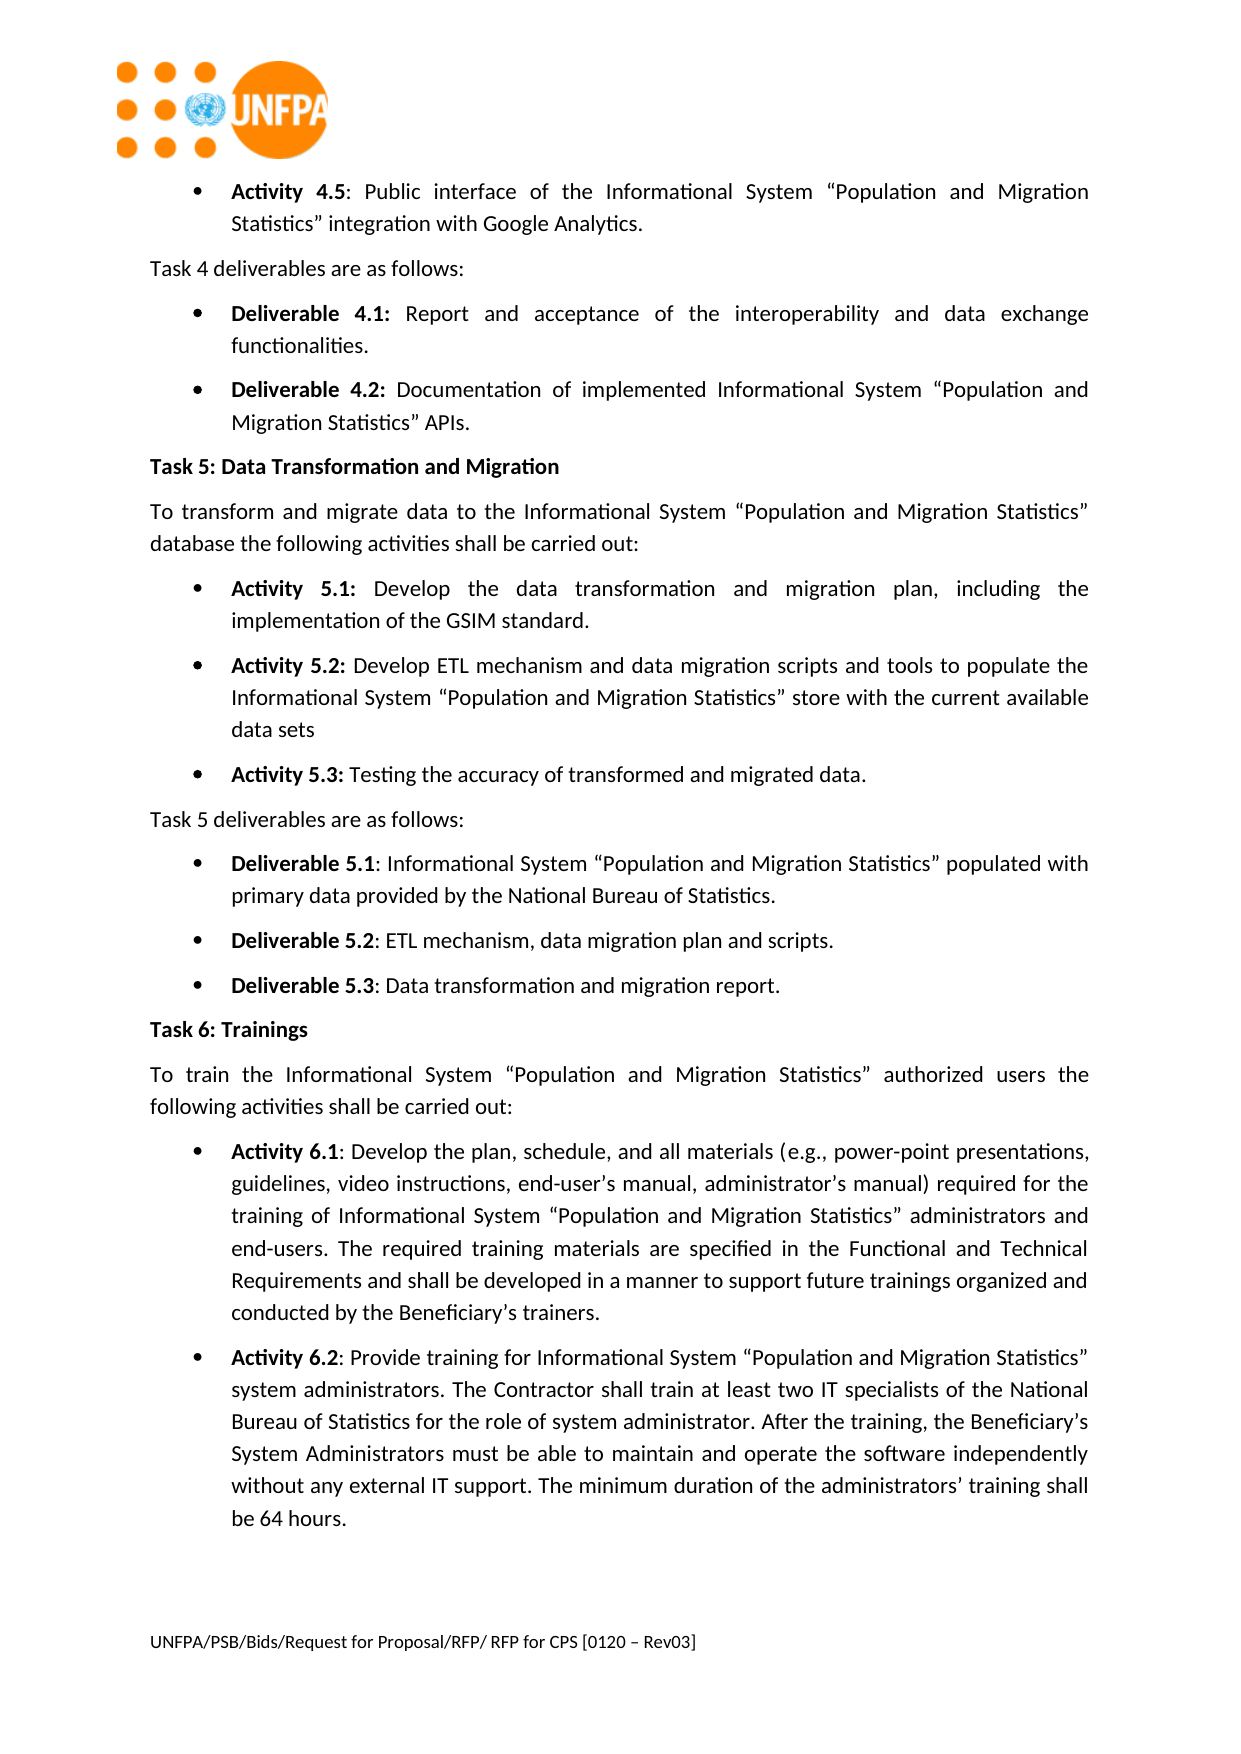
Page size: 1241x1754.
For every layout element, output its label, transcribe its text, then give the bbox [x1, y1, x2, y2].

list Deliverable 5.2: ETL mechanism, data migration plan and scripts. [193, 926, 1090, 954]
picture [117, 61, 328, 159]
text Task 5 deliverables are as follows: [150, 805, 1090, 833]
list Activity 5.3: Testing the accuracy of transformed and migrated data. [193, 760, 1090, 788]
list Deliverable 4.2: Documentation of implemented Informational System “Population and Migration Statistics” APIs. [193, 376, 1090, 436]
list Deliverable 5.1: Informational System “Population and Migration Statistics” populated with primary data provided by the National Bureau of Statistics. [193, 849, 1090, 909]
text To transform and migrate data to the Informational System “Population and Migration Statistics” database the following activities shall be carried out: [150, 497, 1090, 557]
text Task 4 deliverables are as follows: [150, 254, 1090, 282]
text Task 6: Trainings [150, 1016, 1090, 1044]
list Deliverable 5.3: Data transformation and migration report. [193, 971, 1090, 999]
list Activity 5.2: Develop ETL mechanism and data migration scripts and tools to populate the Informational System “Population and Migration Statistics” store with the current available data sets [193, 651, 1090, 743]
list Activity 4.5: Public interface of the Informational System “Population and Migration Statistics” integration with Google Analytics. [193, 177, 1090, 237]
list Activity 6.1: Develop the plan, schedule, and all materials (e.g., power-point presentations, guidelines, video instructions, end-user’s manual, administrator’s manual) required for the training of Informational System “Population and Migration Statistics” administrators and end-users. The required training materials are specified in the Functional and Technical Requirements and shall be developed in a manner to support future trainings organized and conducted by the Beneficiary’s trainers. [193, 1137, 1090, 1326]
list Deliverable 4.1: Report and acceptance of the interoperability and data exchange functionalities. [193, 299, 1090, 359]
list Activity 6.2: Provide training for Informational System “Population and Migration Statistics” system administrators. The Contractor shall train at least two IT specialists of the National Bureau of Statistics for the role of system administrator. After the training, the Beneficiary’s System Administrators must be able to maintain and operate the software independently without any external IT support. The minimum duration of the administrators’ training shall be 64 hours. [193, 1343, 1090, 1532]
text Task 5: Data Transformation and Migration [150, 452, 1090, 481]
list Activity 5.1: Develop the data transformation and migration plan, including the implementation of the GSIM standard. [193, 574, 1090, 634]
text To train the Informational System “Population and Migration Statistics” authorized users the following activities shall be carried out: [150, 1060, 1090, 1121]
